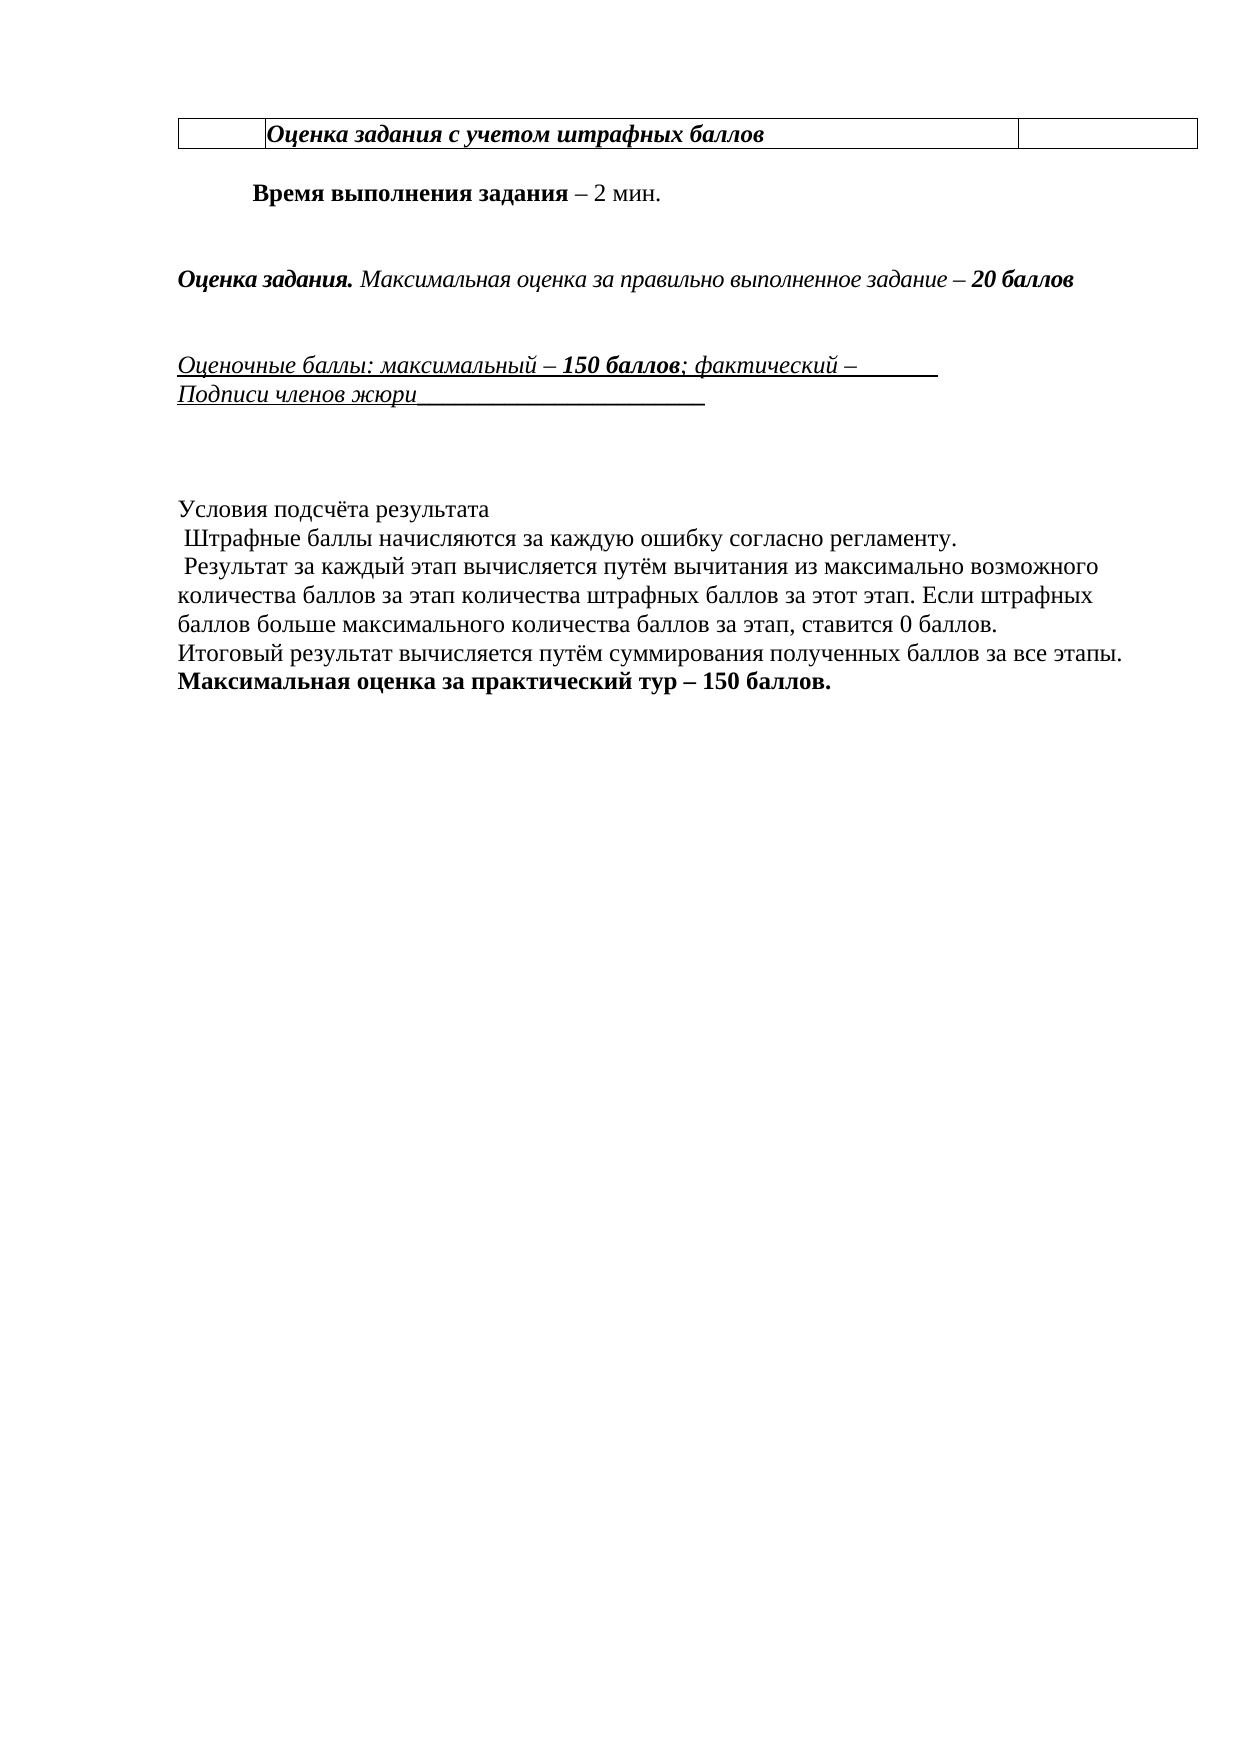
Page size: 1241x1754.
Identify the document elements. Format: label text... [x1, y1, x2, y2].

text Условия подсчёта результата [177, 494, 1152, 523]
text Оценочные баллы: максимальный – 150 баллов; фактический – _____ [177, 350, 1152, 379]
text Оценка задания. Максимальная оценка за правильно выполненное задание – 20 баллов [177, 264, 1152, 293]
text Результат за каждый этап вычисляется путём вычитания из максимально возможного количества баллов за этап количества штрафных баллов за этот этап. Если штрафных баллов больше максимального количества баллов за этап, ставится 0 баллов. [177, 551, 1152, 638]
table_cell [1019, 119, 1197, 148]
text Штрафные баллы начисляются за каждую ошибку согласно регламенту. [177, 523, 1152, 551]
text Итоговый результат вычисляется путём суммирования полученных баллов за все этапы. Максимальная оценка за практический тур – 150 баллов. [177, 638, 1152, 695]
table_cell [179, 119, 265, 148]
list Время выполнения задания – 2 мин. [252, 178, 1152, 206]
text Подписи членов жюри_______________________ [177, 379, 1152, 408]
